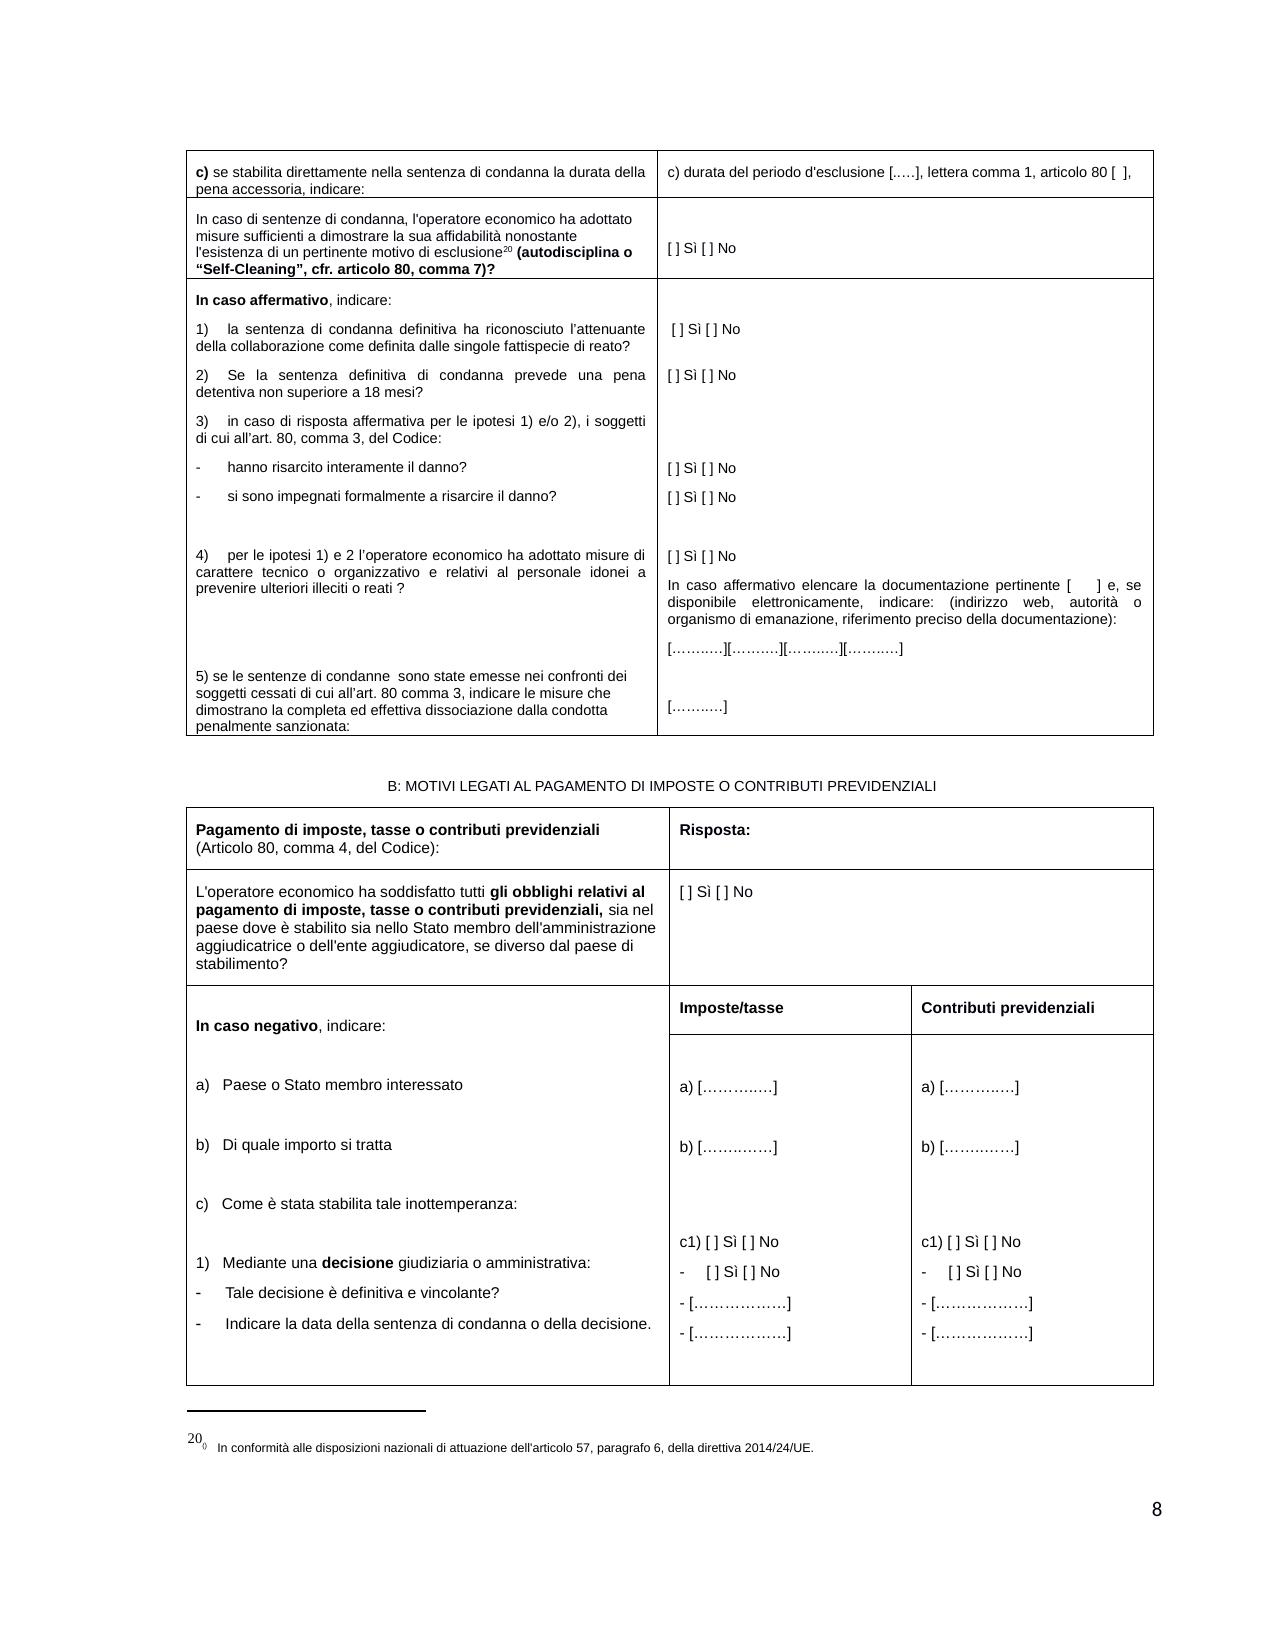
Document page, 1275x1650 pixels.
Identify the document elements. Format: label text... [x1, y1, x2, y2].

table_cell In caso affermativo, indicare: 1) la sentenza di condanna definitiva ha riconosciuto l’attenuante della collaborazione come definita dalle singole fattispecie di reato? 2) Se la sentenza definitiva di condanna prevede una pena detentiva non superiore a 18 mesi? 3) in caso di risposta affermativa per le ipotesi 1) e/o 2), i soggetti di cui all’art. 80, comma 3, del Codice: - hanno risarcito interamente il danno? - si sono impegnati formalmente a risarcire il danno? 4) per le ipotesi 1) e 2 l’operatore economico ha adottato misure di carattere tecnico o organizzativo e relativi al personale idonei a prevenire ulteriori illeciti o reati ? 5) se le sentenze di condanne sono state emesse nei confronti dei soggetti cessati di cui all’art. 80 comma 3, indicare le misure che dimostrano la completa ed effettiva dissociazione dalla condotta penalmente sanzionata: [187, 279, 657, 735]
table_cell a) Data:[ ], durata [ ], lettera comma 1, articolo 80 [ ], motivi:[ ] b) [……] c) durata del periodo d'esclusione [..…], lettera comma 1, articolo 80 [ ], [658, 151, 1153, 197]
table_cell In caso negativo, indicare: a) Paese o Stato membro interessato b) Di quale importo si tratta c) Come è stata stabilita tale inottemperanza: 1) Mediante una decisione giudiziaria o amministrativa: Tale decisione è definitiva e vincolante? Indicare la data della sentenza di condanna o della decisione. Nel caso di una sentenza di condanna, se stabilita direttamente nella sentenza di condanna, la durata del periodo d'esclusione: 2) In altro modo? Specificare: d) L'operatore economico ha ottemperato od ottempererà ai suoi obblighi, pagando o impegnandosi in modo vincolante a pagare le imposte, le tasse o i contributi previdenziali dovuti, compresi eventuali interessi o multe, avendo effettuato il pagamento o formalizzato l’impegno prima della scadenza del termine per la presentazione della domanda (articolo 80 comma 4, ultimo periodo, del Codice)? [187, 986, 669, 1385]
table_cell In caso di sentenze di condanna, l'operatore economico ha adottato misure sufficienti a dimostrare la sua affidabilità nonostante l'esistenza di un pertinente motivo di esclusione (autodisciplina o “Self-Cleaning”, cfr. articolo 80, comma 7)? [187, 198, 657, 278]
table_header Risposta: [670, 808, 1153, 869]
table_cell L'operatore economico ha soddisfatto tutti gli obblighi relativi al pagamento di imposte, tasse o contributi previdenziali, sia nel paese dove è stabilito sia nello Stato membro dell'amministrazione aggiudicatrice o dell'ente aggiudicatore, se diverso dal paese di stabilimento? [187, 870, 669, 985]
table_cell [ ] Sì [ ] No [658, 198, 1153, 278]
table_cell [ ] Sì [ ] No [ ] Sì [ ] No [ ] Sì [ ] No [ ] Sì [ ] No [ ] Sì [ ] No In caso affermativo elencare la documentazione pertinente [ ] e, se disponibile elettronicamente, indicare: (indirizzo web, autorità o organismo di emanazione, riferimento preciso della documentazione): [……..…][…….…][……..…][……..…] [……..…] [658, 279, 1153, 735]
text B: MOTIVI LEGATI AL PAGAMENTO DI IMPOSTE O CONTRIBUTI PREVIDENZIALI [187, 778, 1137, 794]
table_cell [ ] Sì [ ] No [670, 870, 1153, 985]
table_header Pagamento di imposte, tasse o contributi previdenziali (Articolo 80, comma 4, del Codice): [187, 808, 669, 869]
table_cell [670, 1035, 911, 1385]
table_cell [912, 1035, 1153, 1385]
table_cell Contributi previdenziali [912, 986, 1153, 1034]
table_cell Imposte/tasse [670, 986, 911, 1034]
